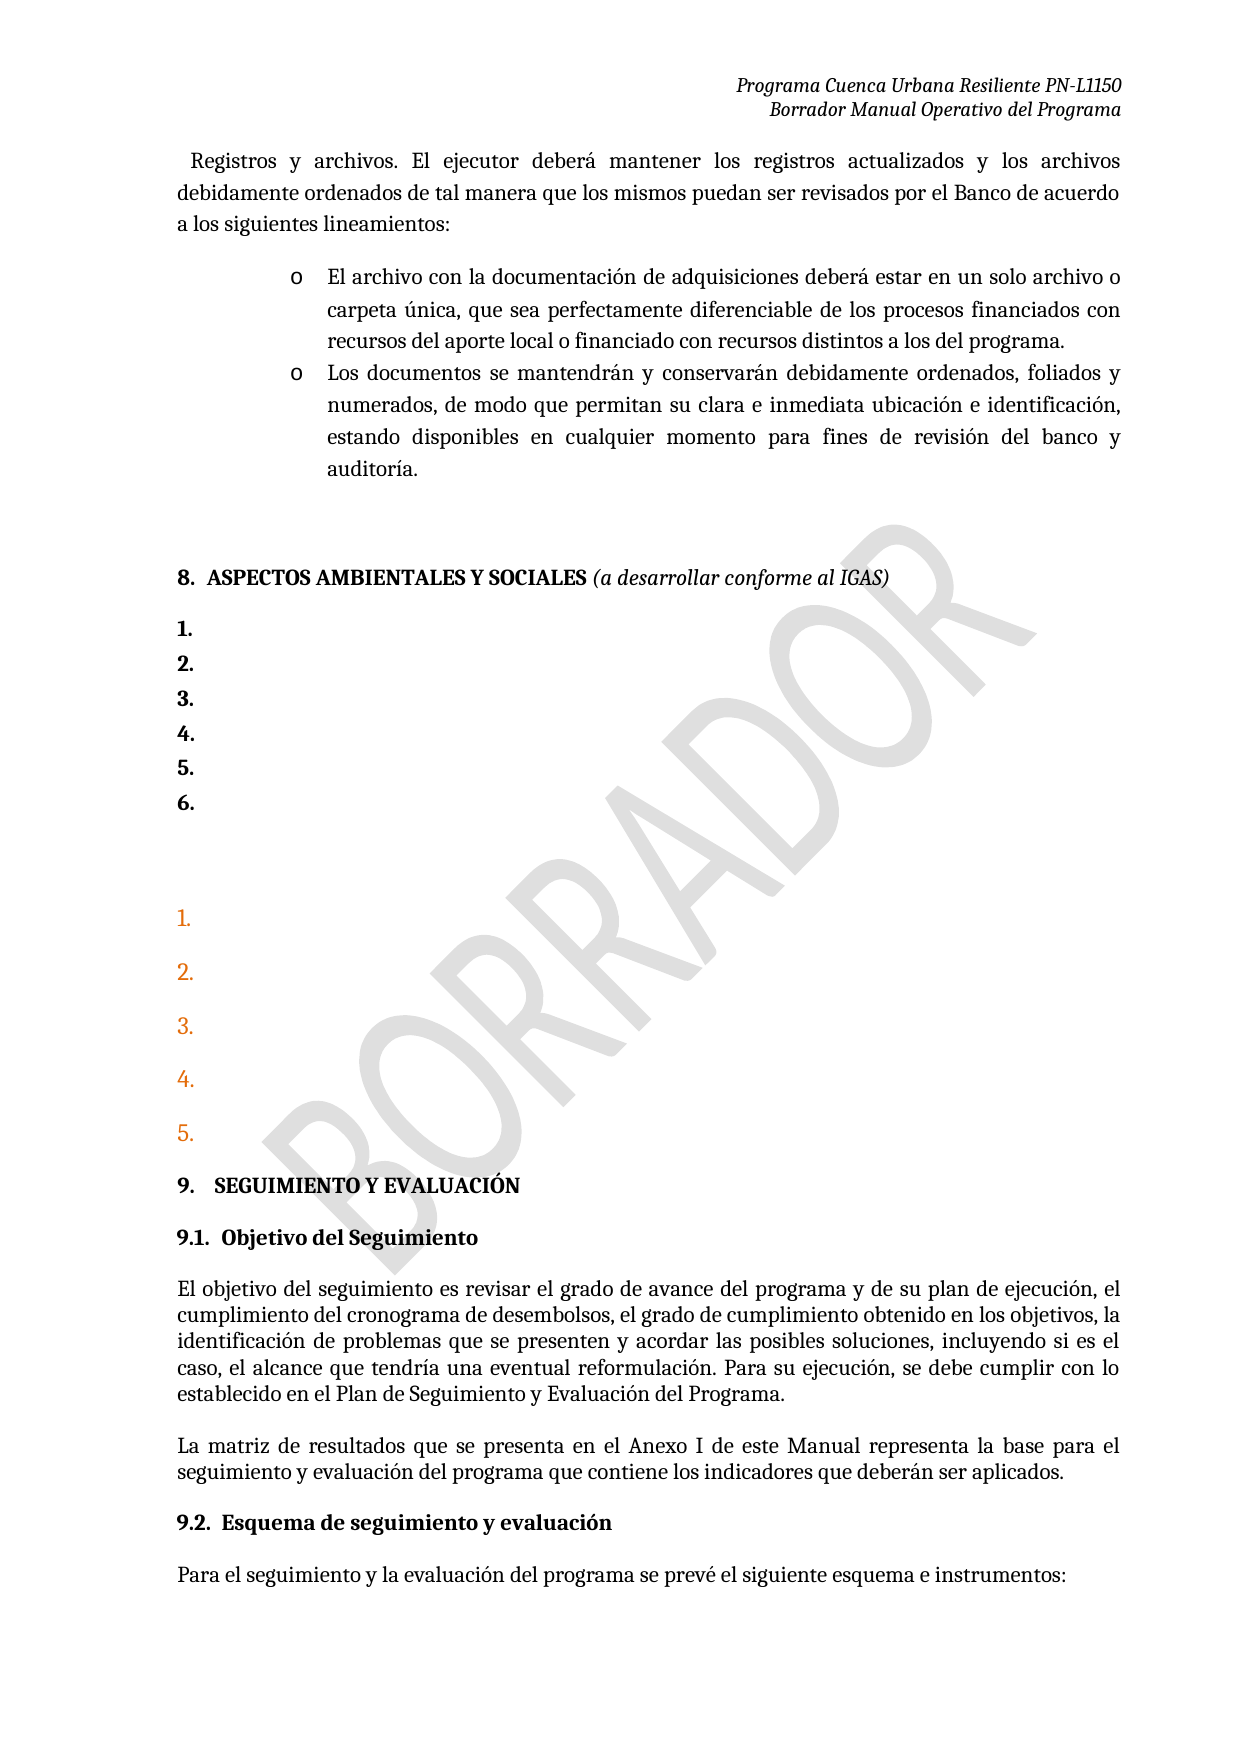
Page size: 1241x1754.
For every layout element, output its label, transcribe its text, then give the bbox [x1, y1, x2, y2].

text Para el seguimiento y la evaluación del programa se prevé el siguiente esquema e instrumentos: [177, 1561, 1122, 1588]
subtitle Esquema de seguimiento y evaluación [176, 1510, 1122, 1536]
subtitle SEGUIMIENTO Y EVALUACIÓN [177, 1173, 1122, 1199]
text La matriz de resultados que se presenta en el Anexo I de este Manual representa la base para el seguimiento y evaluación del programa que contiene los indicadores que deberán ser aplicados. [177, 1432, 1122, 1485]
subtitle ASPECTOS AMBIENTALES Y SOCIALES (a desarrollar conforme al IGAS) [177, 565, 1122, 591]
text Registros y archivos. El ejecutor deberá mantener los registros actualizados y los archivos debidamente ordenados de tal manera que los mismos puedan ser revisados por el Banco de acuerdo a los siguientes lineamientos: [177, 148, 1122, 238]
text El objetivo del seguimiento es revisar el grado de avance del programa y de su plan de ejecución, el cumplimiento del cronograma de desembolsos, el grado de cumplimiento obtenido en los objetivos, la identificación de problemas que se presenten y acordar las posibles soluciones, incluyendo si es el caso, el alcance que tendría una eventual reformulación. Para su ejecución, se debe cumplir con lo establecido en el Plan de Seguimiento y Evaluación del Programa. [177, 1276, 1122, 1407]
list El archivo con la documentación de adquisiciones deberá estar en un solo archivo o carpeta única, que sea perfectamente diferenciable de los procesos financiados con recursos del aporte local o financiado con recursos distintos a los del programa. [289, 264, 1122, 354]
list Los documentos se mantendrán y conservarán debidamente ordenados, foliados y numerados, de modo que permitan su clara e inmediata ubicación e identificación, estando disponibles en cualquier momento para fines de revisión del banco y auditoría. [289, 359, 1122, 482]
subtitle Objetivo del Seguimiento [176, 1224, 1122, 1251]
